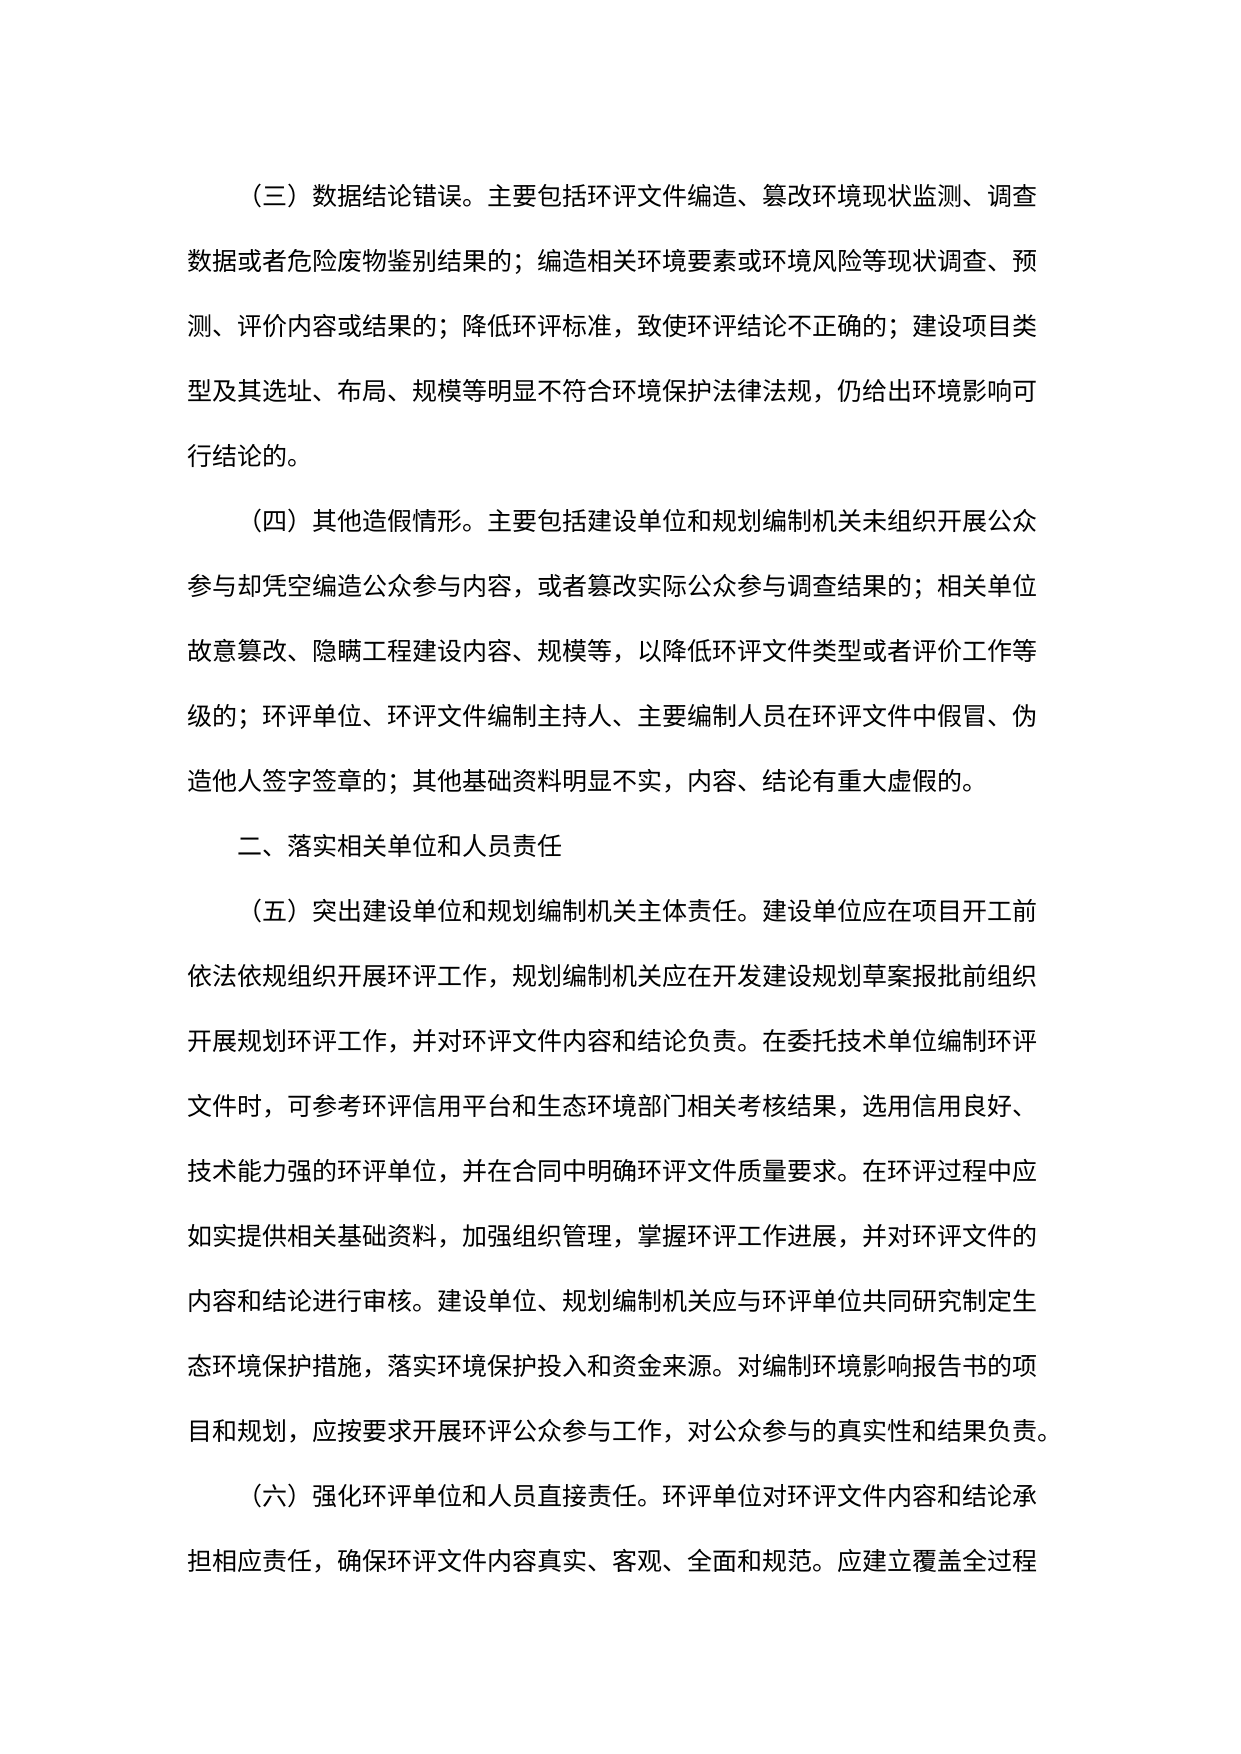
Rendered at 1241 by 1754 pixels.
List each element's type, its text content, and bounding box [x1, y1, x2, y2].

text （五）突出建设单位和规划编制机关主体责任。建设单位应在项目开工前依法依规组织开展环评工作，规划编制机关应在开发建设规划草案报批前组织开展规划环评工作，并对环评文件内容和结论负责。在委托技术单位编制环评文件时，可参考环评信用平台和生态环境部门相关考核结果，选用信用良好、技术能力强的环评单位，并在合同中明确环评文件质量要求。在环评过程中应如实提供相关基础资料，加强组织管理，掌握环评工作进展，并对环评文件的内容和结论进行审核。建设单位、规划编制机关应与环评单位共同研究制定生态环境保护措施，落实环境保护投入和资金来源。对编制环境影响报告书的项目和规划，应按要求开展环评公众参与工作，对公众参与的真实性和结果负责。 [187, 877, 1053, 1462]
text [187, 1462, 1053, 1592]
text （三）数据结论错误。主要包括环评文件编造、篡改环境现状监测、调查数据或者危险废物鉴别结果的；编造相关环境要素或环境风险等现状调查、预测、评价内容或结果的；降低环评标准，致使环评结论不正确的；建设项目类型及其选址、布局、规模等明显不符合环境保护法律法规，仍给出环境影响可行结论的。 [187, 162, 1053, 487]
text （四）其他造假情形。主要包括建设单位和规划编制机关未组织开展公众参与却凭空编造公众参与内容，或者篡改实际公众参与调查结果的；相关单位故意篡改、隐瞒工程建设内容、规模等，以降低环评文件类型或者评价工作等级的；环评单位、环评文件编制主持人、主要编制人员在环评文件中假冒、伪造他人签字签章的；其他基础资料明显不实，内容、结论有重大虚假的。 [187, 487, 1053, 812]
text 二、落实相关单位和人员责任 [187, 812, 1053, 877]
